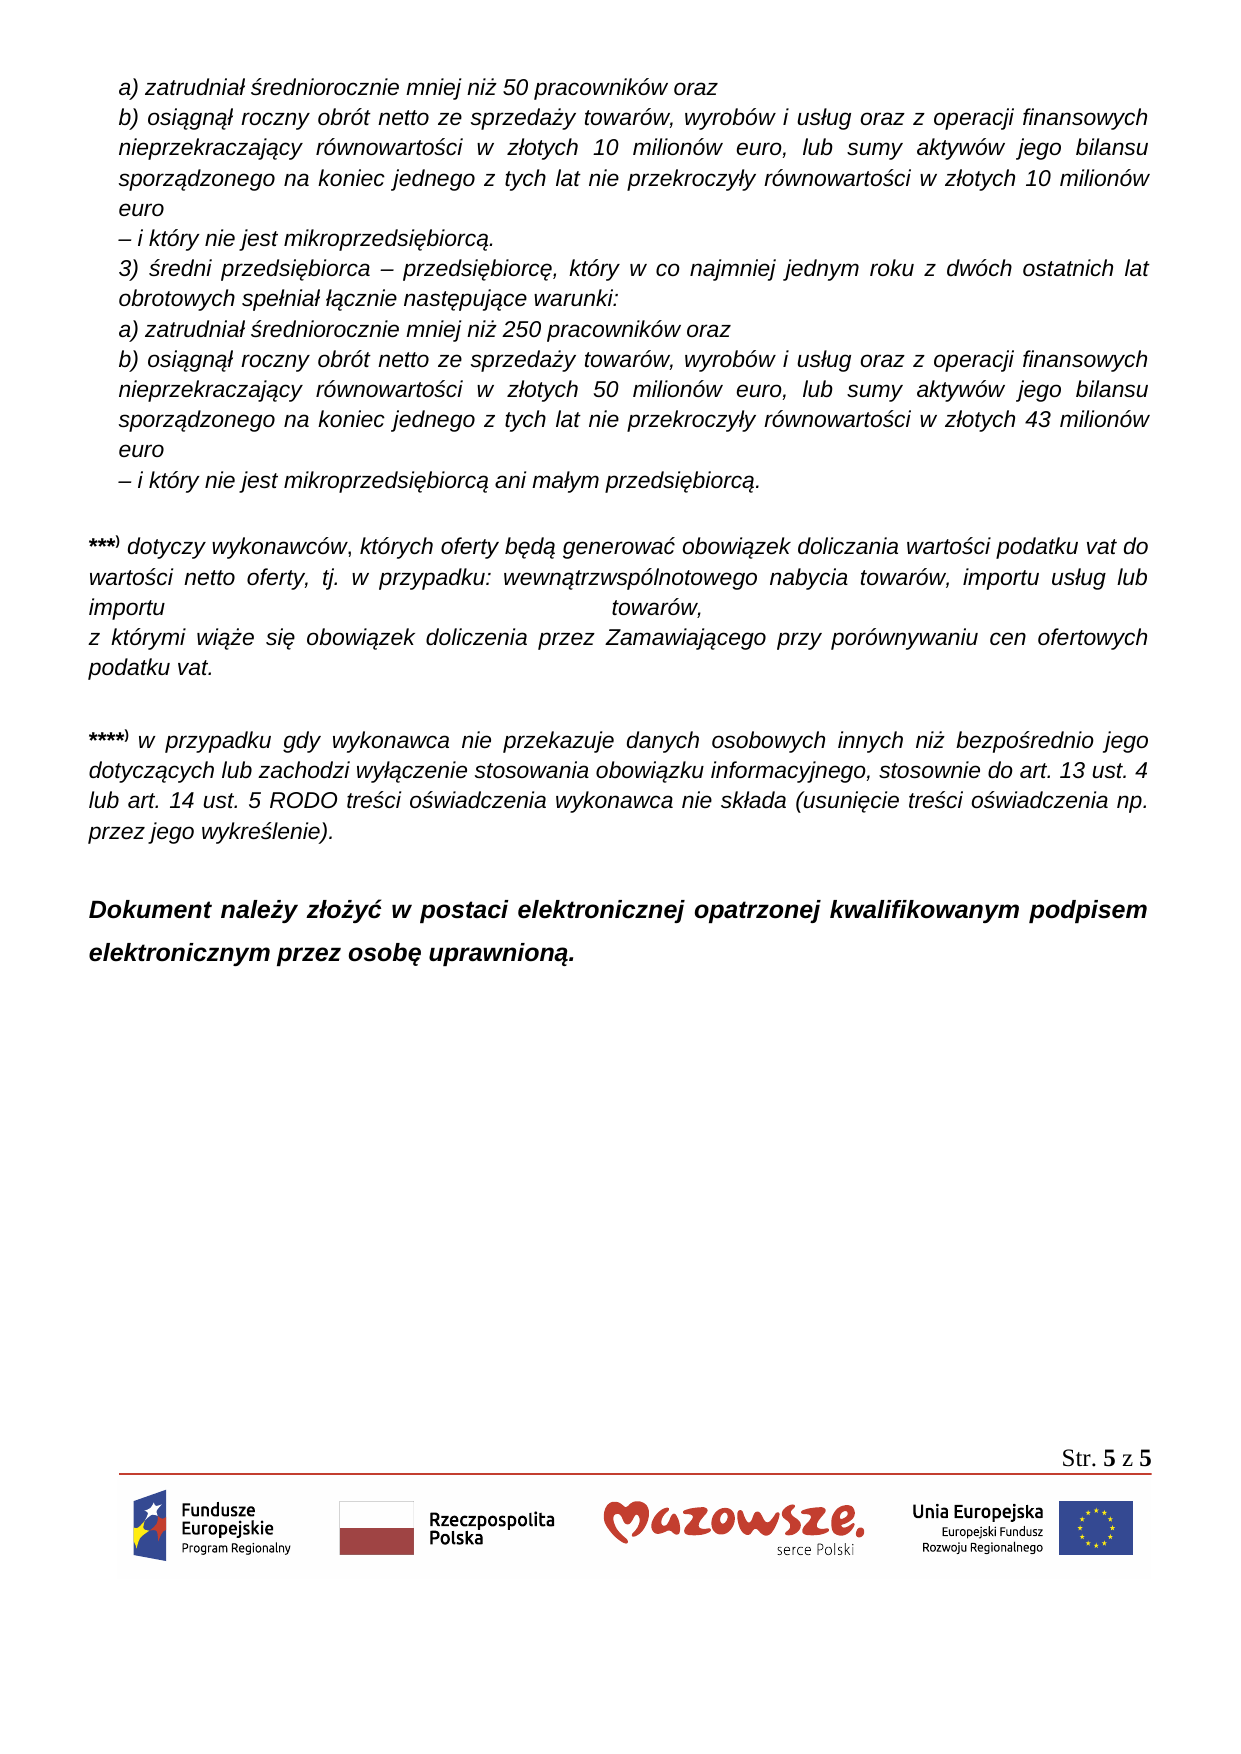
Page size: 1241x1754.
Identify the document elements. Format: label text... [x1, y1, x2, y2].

text Dokument należy złożyć w postaci elektronicznej opatrzonej kwalifikowanym podpisem elektronicznym przez osobę uprawnioną. [89, 895, 1152, 967]
text ****) w przypadku gdy wykonawca nie przekazuje danych osobowych innych niż bezpośrednio jego dotyczących lub zachodzi wyłączenie stosowania obowiązku informacyjnego, stosownie do art. 13 ust. 4 lub art. 14 ust. 5 RODO treści oświadczenia wykonawca nie składa (usunięcie treści oświadczenia np. przez jego wykreślenie). [89, 727, 1152, 844]
text b) osiągnął roczny obrót netto ze sprzedaży towarów, wyrobów i usług oraz z operacji finansowych nieprzekraczający równowartości w złotych 10 milionów euro, lub sumy aktywów jego bilansu sporządzonego na koniec jednego z tych lat nie przekroczyły równowartości w złotych 10 milionów euro [118, 104, 1152, 221]
text a) zatrudniał średniorocznie mniej niż 50 pracowników oraz [118, 74, 1152, 100]
text b) osiągnął roczny obrót netto ze sprzedaży towarów, wyrobów i usług oraz z operacji finansowych nieprzekraczający równowartości w złotych 50 milionów euro, lub sumy aktywów jego bilansu sporządzonego na koniec jednego z tych lat nie przekroczyły równowartości w złotych 43 milionów euro [118, 346, 1152, 463]
text – i który nie jest mikroprzedsiębiorcą. [118, 225, 1152, 251]
text – i który nie jest mikroprzedsiębiorcą ani małym przedsiębiorcą. [118, 467, 1152, 493]
text 3) średni przedsiębiorca – przedsiębiorcę, który w co najmniej jednym roku z dwóch ostatnich lat obrotowych spełniał łącznie następujące warunki: [118, 255, 1152, 312]
text ***) dotyczy wykonawców, których oferty będą generować obowiązek doliczania wartości podatku vat do wartości netto oferty, tj. w przypadku: wewnątrzwspólnotowego nabycia towarów, importu usług lub importu towarów, z którymi wiąże się obowiązek doliczenia przez Zamawiającego przy porównywaniu cen ofertowych podatku vat. [89, 533, 1152, 680]
text a) zatrudniał średniorocznie mniej niż 250 pracowników oraz [118, 316, 1152, 342]
